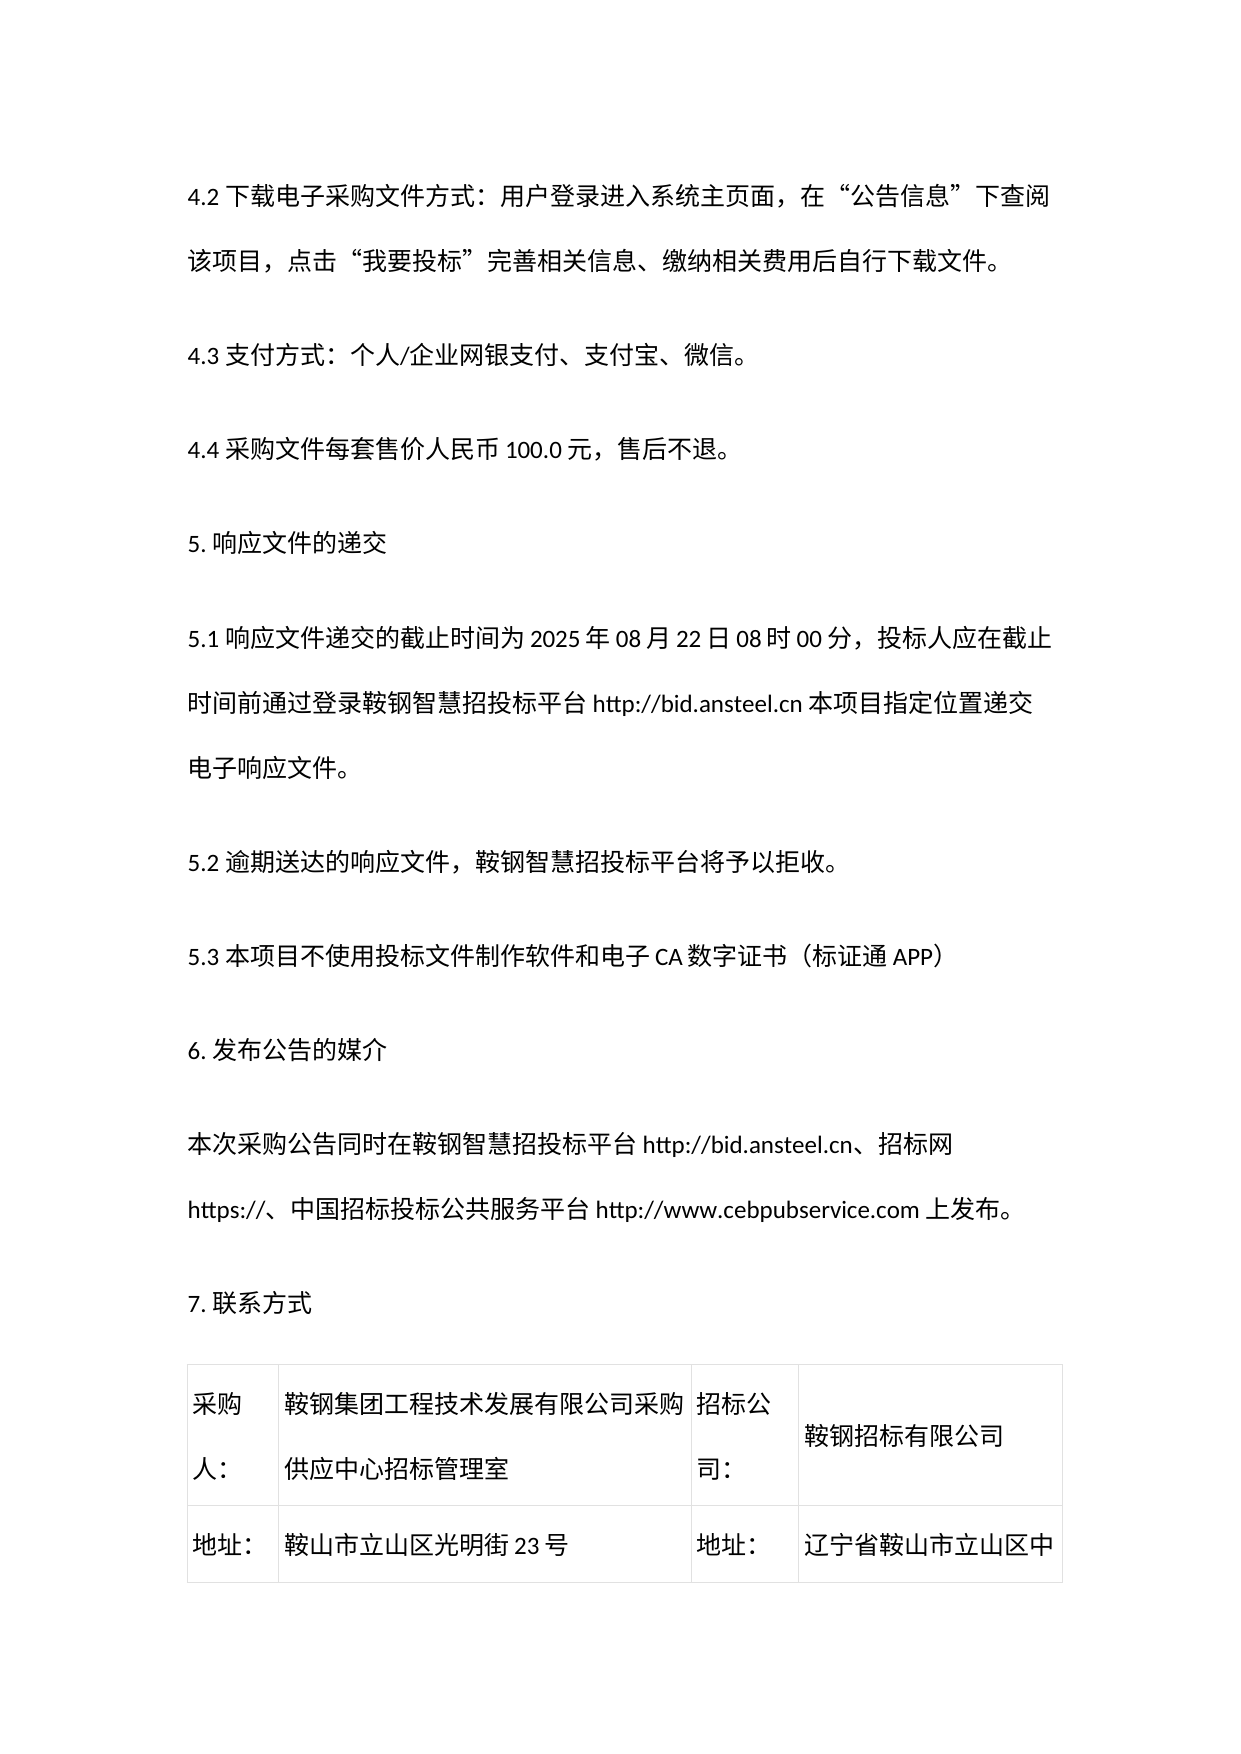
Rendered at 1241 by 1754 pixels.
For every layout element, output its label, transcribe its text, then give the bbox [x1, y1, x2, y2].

table_cell 地址： [692, 1506, 798, 1582]
text 5.2 逾期送达的响应文件，鞍钢智慧招投标平台将予以拒收。 [187, 828, 1053, 893]
table_header 招标公司： [692, 1365, 798, 1505]
text 6. 发布公告的媒介 [187, 1016, 1053, 1081]
table_header 鞍钢招标有限公司 [799, 1365, 1062, 1505]
text 5.1 响应文件递交的截止时间为2025年08月22日08时00分，投标人应在截止时间前通过登录鞍钢智慧招投标平台http://bid.ansteel.cn本项目指定位置递交电子响应文件。 [187, 604, 1053, 799]
text 本次采购公告同时在鞍钢智慧招投标平台http://bid.ansteel.cn、招标网https://、中国招标投标公共服务平台http://www.cebpubservice.com上发布。 [187, 1110, 1053, 1240]
table_header 鞍钢集团工程技术发展有限公司采购供应中心招标管理室 [279, 1365, 691, 1505]
text 5. 响应文件的递交 [187, 509, 1053, 574]
table_cell 辽宁省鞍山市立山区中华北路25号 [799, 1506, 1062, 1582]
table_cell 地址： [188, 1506, 278, 1582]
table_cell 鞍山市立山区光明街23号 [279, 1506, 691, 1582]
table_header 采购人： [188, 1365, 278, 1505]
text 4.3 支付方式：个人/企业网银支付、支付宝、微信。 [187, 321, 1053, 386]
text 7. 联系方式 [187, 1269, 1053, 1334]
text 4.2 下载电子采购文件方式：用户登录进入系统主页面，在“公告信息”下查阅该项目，点击“我要投标”完善相关信息、缴纳相关费用后自行下载文件。 [187, 162, 1053, 292]
text 4.4 采购文件每套售价人民币100.0元，售后不退。 [187, 415, 1053, 480]
text 5.3 本项目不使用投标文件制作软件和电子CA数字证书（标证通APP） [187, 922, 1053, 987]
